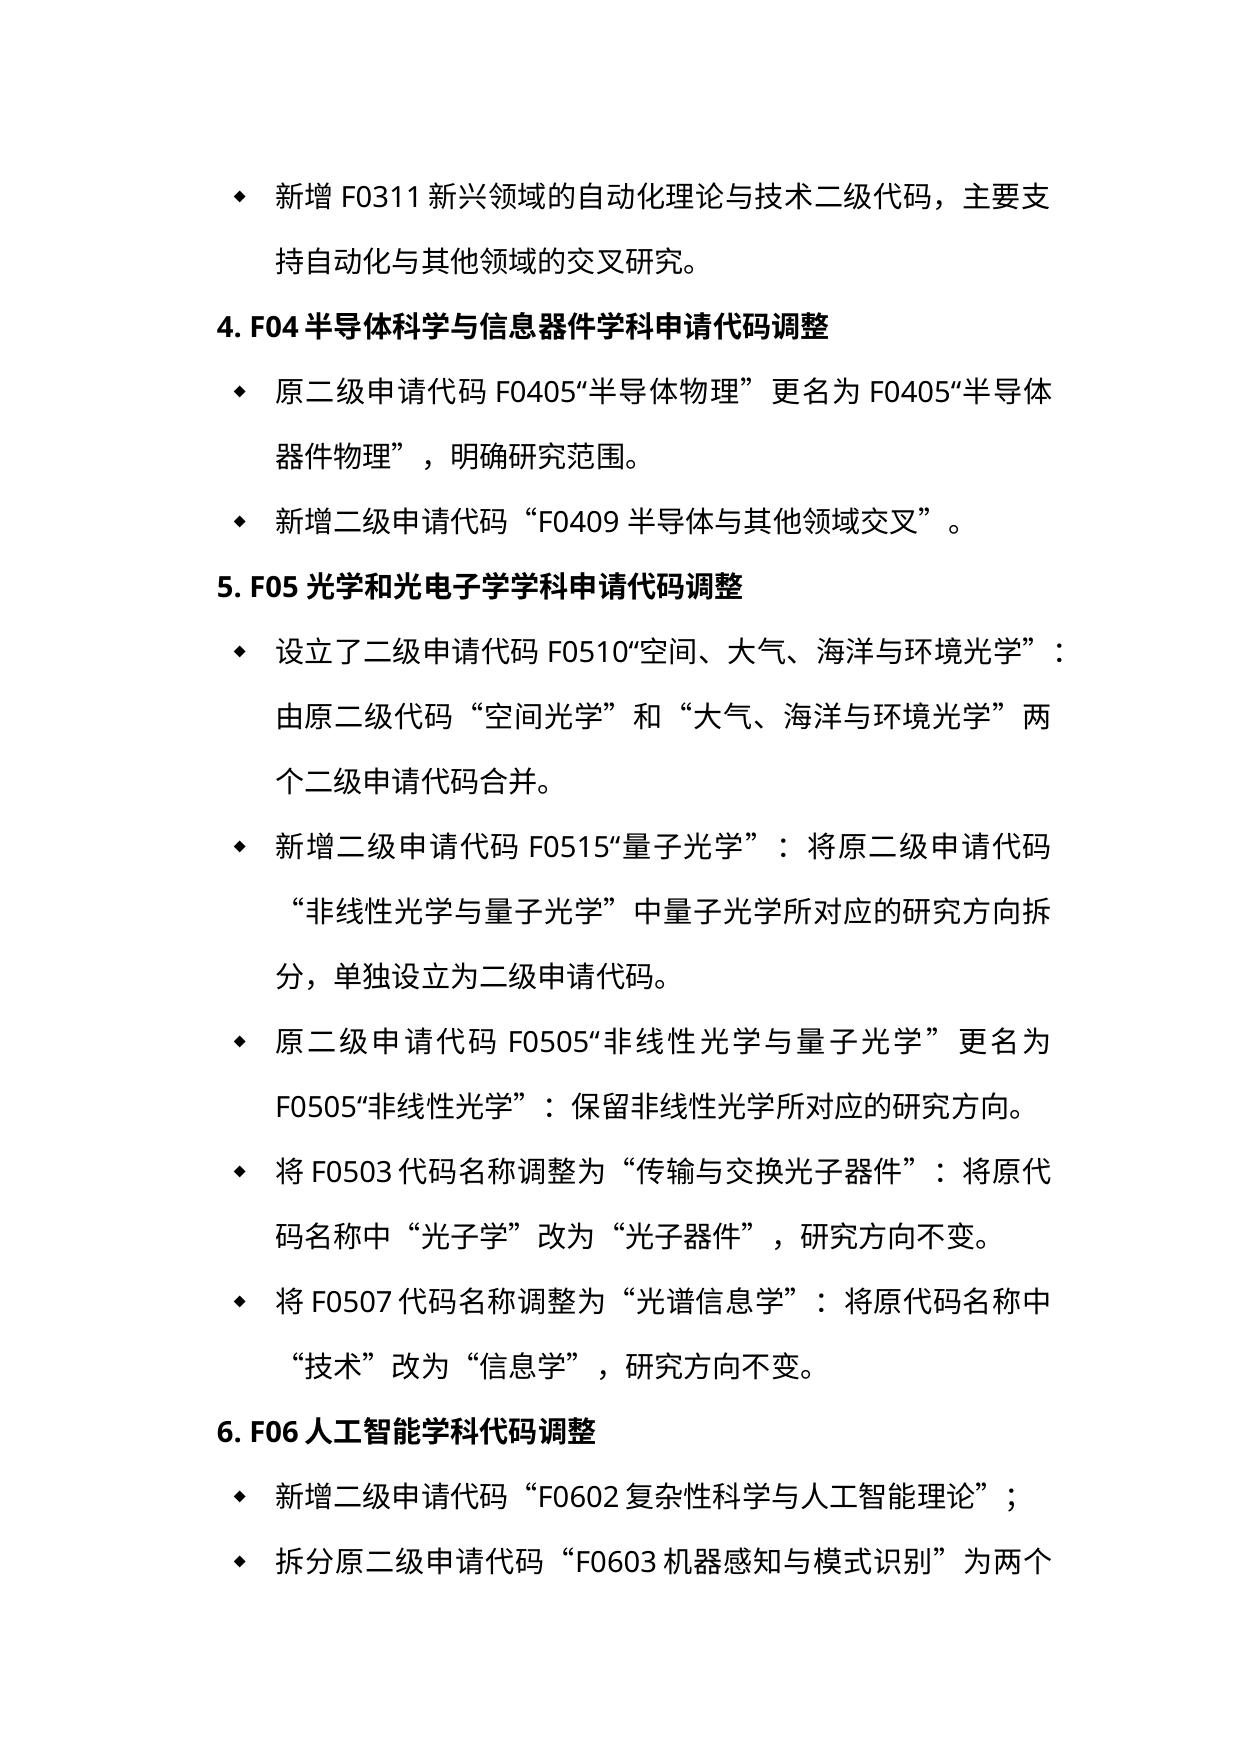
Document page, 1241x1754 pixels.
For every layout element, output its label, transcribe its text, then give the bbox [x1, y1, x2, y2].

list 原二级申请代码F0505“非线性光学与量子光学”更名为F0505“非线性光学”：保留非线性光学所对应的研究方向。 [231, 1007, 1053, 1137]
list 将F0503代码名称调整为“传输与交换光子器件”：将原代码名称中“光子学”改为“光子器件”，研究方向不变。 [231, 1137, 1053, 1267]
text 4. F04半导体科学与信息器件学科申请代码调整 [187, 292, 1053, 357]
list 新增F0311新兴领域的自动化理论与技术二级代码，主要支持自动化与其他领域的交叉研究。 [231, 162, 1053, 292]
text 6. F06人工智能学科代码调整 [187, 1397, 1053, 1462]
list 新增二级申请代码“F0602复杂性科学与人工智能理论”； [231, 1462, 1053, 1527]
text 5. F05 光学和光电子学学科申请代码调整 [187, 552, 1053, 617]
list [231, 1527, 1053, 1592]
list 设立了二级申请代码F0510“空间、大气、海洋与环境光学”：由原二级代码“空间光学”和“大气、海洋与环境光学”两个二级申请代码合并。 [231, 617, 1053, 812]
list 原二级申请代码F0405“半导体物理”更名为F0405“半导体器件物理”，明确研究范围。 [231, 357, 1053, 487]
list 新增二级申请代码“F0409 半导体与其他领域交叉”。 [231, 487, 1053, 552]
list 将F0507代码名称调整为“光谱信息学”：将原代码名称中“技术”改为“信息学”，研究方向不变。 [231, 1267, 1053, 1397]
list 新增二级申请代码F0515“量子光学”：将原二级申请代码“非线性光学与量子光学”中量子光学所对应的研究方向拆分，单独设立为二级申请代码。 [231, 812, 1053, 1007]
